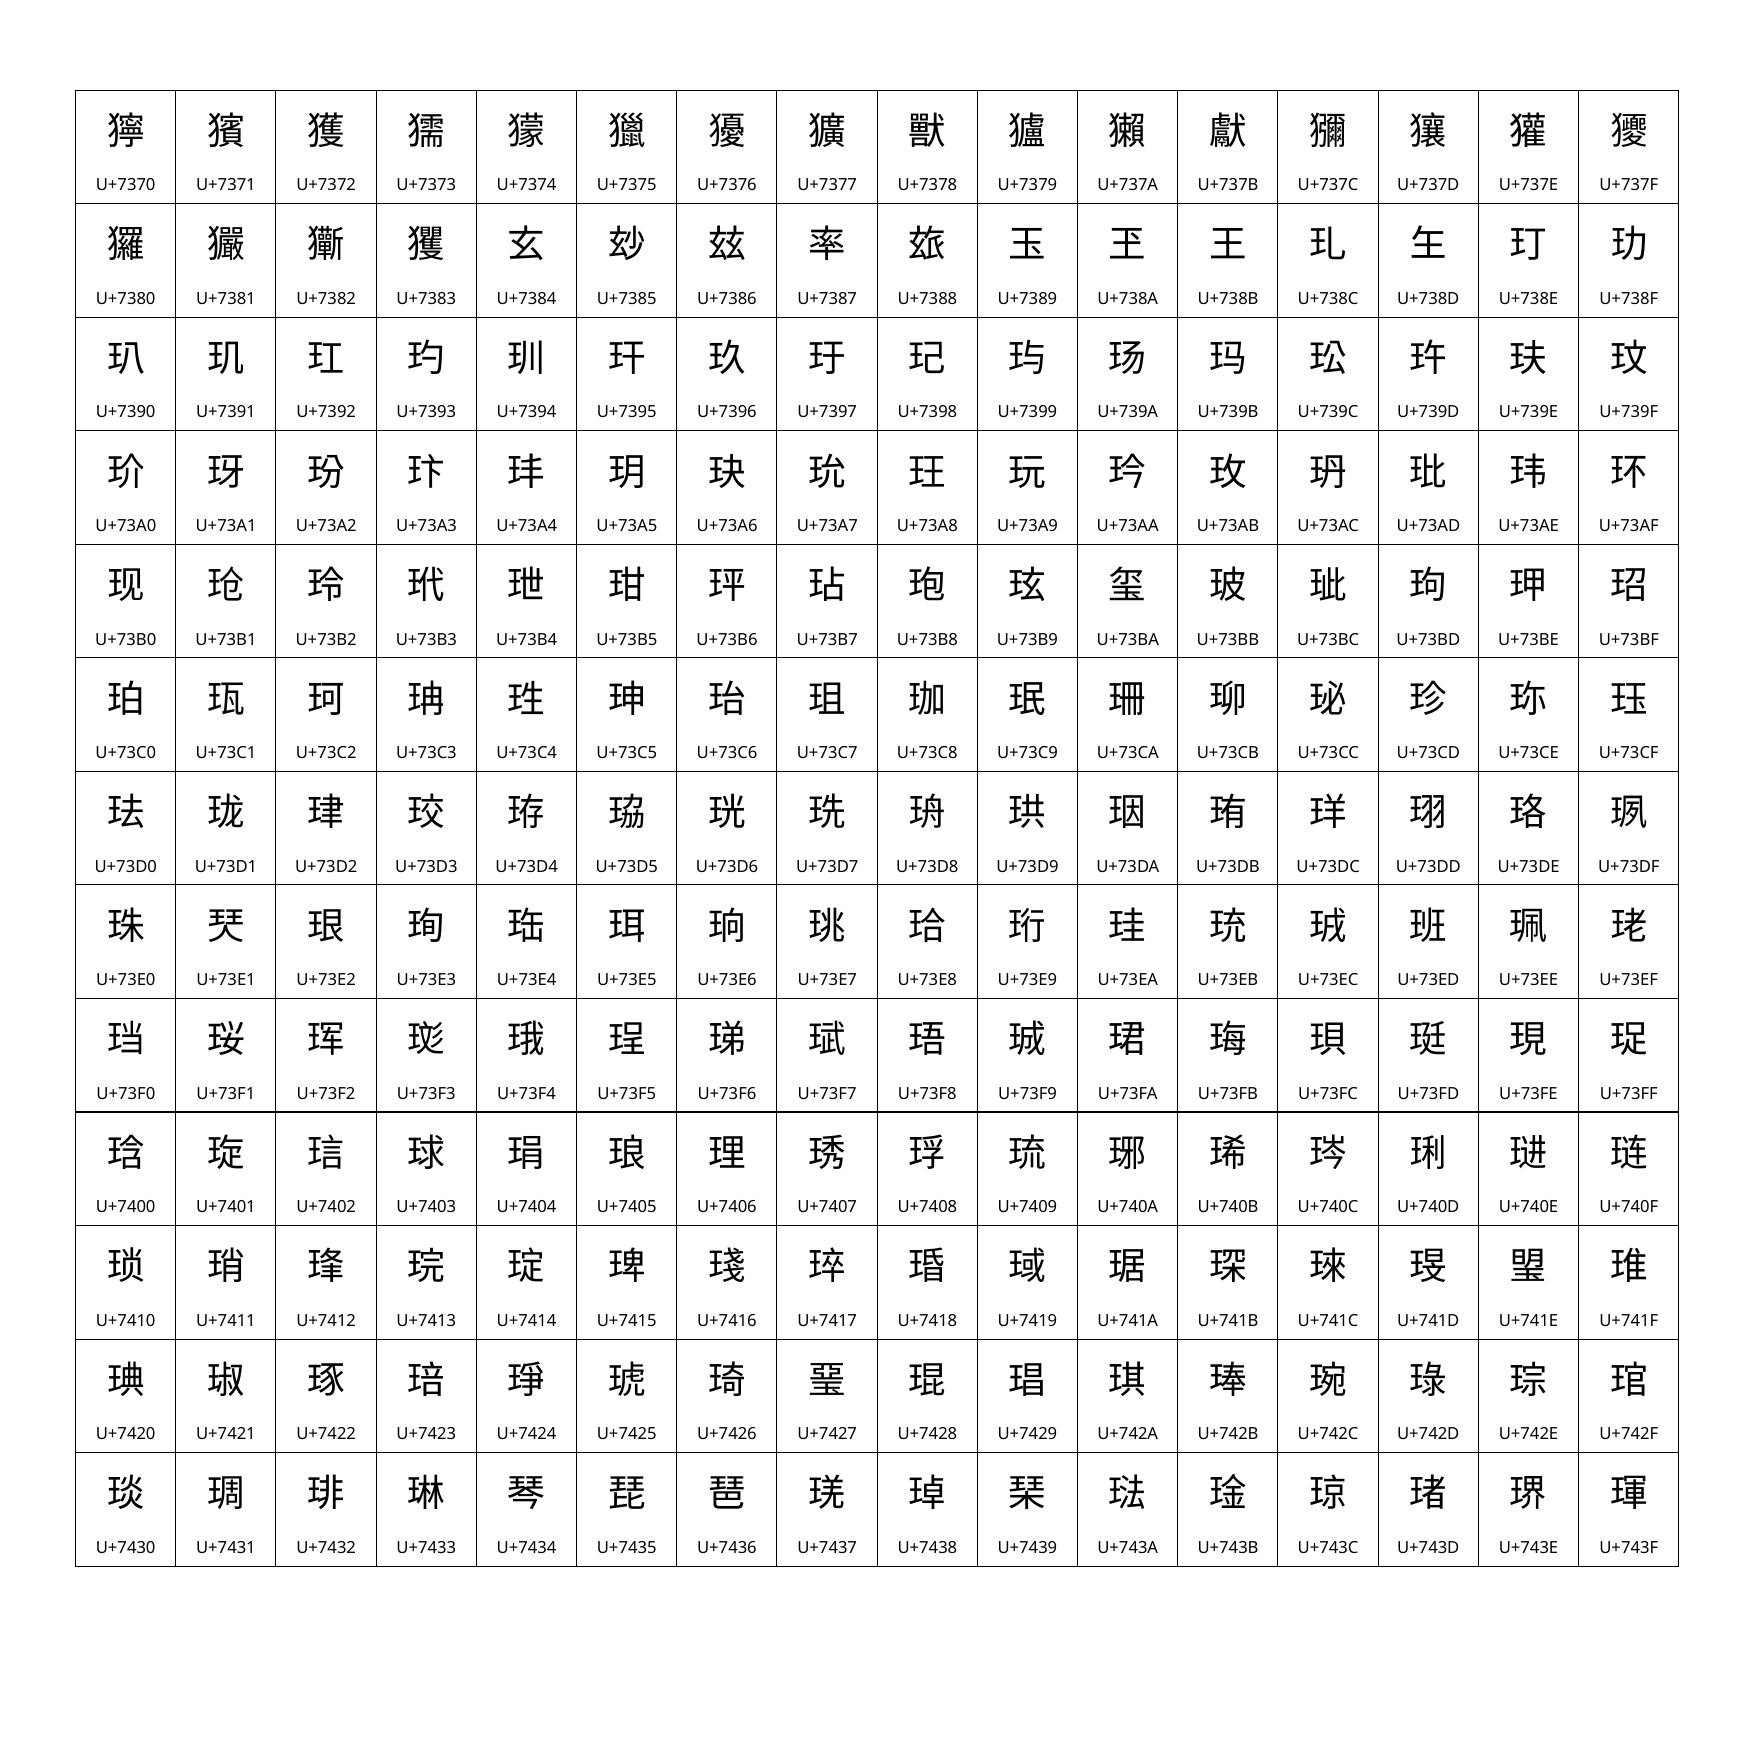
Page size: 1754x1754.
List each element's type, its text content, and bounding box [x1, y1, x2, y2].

table_cell 琦 U+7426 [677, 1340, 776, 1452]
table_cell 珠 U+73E0 [76, 885, 175, 998]
table_cell 玕 U+7395 [577, 318, 676, 430]
table_cell 珿 U+73FF [1579, 999, 1678, 1111]
table_cell 獸 U+7378 [878, 91, 977, 203]
table_cell 玦 U+73A6 [677, 431, 776, 544]
table_cell 琓 U+7413 [377, 1226, 476, 1338]
table_cell 玷 U+73B7 [777, 545, 877, 657]
table_cell 珍 U+73CD [1379, 658, 1478, 771]
table_cell 琐 U+7410 [76, 1226, 175, 1338]
table_cell 珁 U+73C1 [176, 658, 275, 771]
table_cell 玉 U+7389 [978, 204, 1077, 317]
table_cell 琍 U+740D [1379, 1113, 1478, 1225]
table_cell 琨 U+7428 [878, 1340, 977, 1452]
table_cell 玂 U+7382 [276, 204, 376, 317]
table_cell 玺 U+73BA [1078, 545, 1177, 657]
table_cell 琻 U+743B [1178, 1453, 1277, 1566]
table_cell 玚 U+739A [1078, 318, 1177, 430]
table_cell 玆 U+7386 [677, 204, 776, 317]
table_cell 玱 U+73B1 [176, 545, 275, 657]
table_cell 玧 U+73A7 [777, 431, 877, 544]
table_cell 琾 U+743E [1479, 1453, 1578, 1566]
table_cell 琡 U+7421 [176, 1340, 275, 1452]
table_cell 珸 U+73F8 [878, 999, 977, 1111]
table_cell 珤 U+73E4 [477, 885, 576, 998]
table_cell 珆 U+73C6 [677, 658, 776, 771]
table_cell 珥 U+73E5 [577, 885, 676, 998]
table_cell 率 U+7387 [777, 204, 877, 317]
table_cell 珜 U+73DC [1278, 772, 1378, 884]
table_cell 珚 U+73DA [1078, 772, 1177, 884]
table_cell 珈 U+73C8 [878, 658, 977, 771]
table_cell 琹 U+7439 [978, 1453, 1077, 1566]
table_cell 玁 U+7381 [176, 204, 275, 317]
table_cell 琔 U+7414 [477, 1226, 576, 1338]
table_cell 獰 U+7370 [76, 91, 175, 203]
table_cell 琽 U+743D [1379, 1453, 1478, 1566]
table_cell 玄 U+7384 [477, 204, 576, 317]
table_cell 玹 U+73B9 [978, 545, 1077, 657]
table_cell 琴 U+7434 [477, 1453, 576, 1566]
table_cell 珒 U+73D2 [276, 772, 376, 884]
table_cell 琌 U+740C [1278, 1113, 1378, 1225]
table_cell 珲 U+73F2 [276, 999, 376, 1111]
table_cell 琂 U+7402 [276, 1113, 376, 1225]
table_cell 珯 U+73EF [1579, 885, 1678, 998]
table_cell 珕 U+73D5 [577, 772, 676, 884]
table_cell 珊 U+73CA [1078, 658, 1177, 771]
table_cell 珻 U+73FB [1178, 999, 1277, 1111]
table_cell 獳 U+7373 [377, 91, 476, 203]
table_cell 琁 U+7401 [176, 1113, 275, 1225]
table_cell 獽 U+737D [1379, 91, 1478, 203]
table_cell 獶 U+7376 [677, 91, 776, 203]
table_cell 珮 U+73EE [1479, 885, 1578, 998]
table_cell 琚 U+741A [1078, 1226, 1177, 1338]
table_cell 玨 U+73A8 [878, 431, 977, 544]
table_cell 珵 U+73F5 [577, 999, 676, 1111]
table_cell 玠 U+73A0 [76, 431, 175, 544]
table_cell 玤 U+73A4 [477, 431, 576, 544]
table_cell 玮 U+73AE [1479, 431, 1578, 544]
table_cell 玖 U+7396 [677, 318, 776, 430]
table_cell 琣 U+7423 [377, 1340, 476, 1452]
table_cell 琋 U+740B [1178, 1113, 1277, 1225]
table_cell 珇 U+73C7 [777, 658, 877, 771]
table_cell 珴 U+73F4 [477, 999, 576, 1111]
table_cell 珉 U+73C9 [978, 658, 1077, 771]
table_cell 獹 U+7379 [978, 91, 1077, 203]
table_cell 玔 U+7394 [477, 318, 576, 430]
table_cell 珰 U+73F0 [76, 999, 175, 1111]
table_cell 獻 U+737B [1178, 91, 1277, 203]
table_cell 琞 U+741E [1479, 1226, 1578, 1338]
table_cell 琳 U+7433 [377, 1453, 476, 1566]
table_cell 玻 U+73BB [1178, 545, 1277, 657]
table_cell 獺 U+737A [1078, 91, 1177, 203]
table_cell 琉 U+7409 [978, 1113, 1077, 1225]
table_cell 珝 U+73DD [1379, 772, 1478, 884]
table_cell 玘 U+7398 [878, 318, 977, 430]
table_cell 环 U+73AF [1579, 431, 1678, 544]
table_cell 珱 U+73F1 [176, 999, 275, 1111]
table_cell 琄 U+7404 [477, 1113, 576, 1225]
table_cell 玣 U+73A3 [377, 431, 476, 544]
table_cell 玶 U+73B6 [677, 545, 776, 657]
table_cell 玐 U+7390 [76, 318, 175, 430]
table_cell 球 U+7403 [377, 1113, 476, 1225]
table_cell 珹 U+73F9 [978, 999, 1077, 1111]
table_cell 理 U+7406 [677, 1113, 776, 1225]
table_cell 珑 U+73D1 [176, 772, 275, 884]
table_cell 珼 U+73FC [1278, 999, 1378, 1111]
table_cell 玾 U+73BE [1479, 545, 1578, 657]
table_cell 珖 U+73D6 [677, 772, 776, 884]
table_cell 琲 U+7432 [276, 1453, 376, 1566]
table_cell 珅 U+73C5 [577, 658, 676, 771]
table_cell 琯 U+742F [1579, 1340, 1678, 1452]
table_cell 玙 U+7399 [978, 318, 1077, 430]
table_cell 琕 U+7415 [577, 1226, 676, 1338]
table_cell 琘 U+7418 [878, 1226, 977, 1338]
table_cell 琊 U+740A [1078, 1113, 1177, 1225]
table_cell 琟 U+741F [1579, 1226, 1678, 1338]
table_cell 琖 U+7416 [677, 1226, 776, 1338]
table_cell 珐 U+73D0 [76, 772, 175, 884]
table_cell 琅 U+7405 [577, 1113, 676, 1225]
table_cell 玈 U+7388 [878, 204, 977, 317]
table_cell 玼 U+73BC [1278, 545, 1378, 657]
table_cell 玝 U+739D [1379, 318, 1478, 430]
table_cell 珢 U+73E2 [276, 885, 376, 998]
table_cell 玭 U+73AD [1379, 431, 1478, 544]
table_cell 琺 U+743A [1078, 1453, 1177, 1566]
table_cell 獼 U+737C [1278, 91, 1378, 203]
table_cell 玳 U+73B3 [377, 545, 476, 657]
table_cell 琀 U+7400 [76, 1113, 175, 1225]
table_cell 獵 U+7375 [577, 91, 676, 203]
table_cell 珽 U+73FD [1379, 999, 1478, 1111]
table_cell 珡 U+73E1 [176, 885, 275, 998]
table_cell 玪 U+73AA [1078, 431, 1177, 544]
table_cell 玞 U+739E [1479, 318, 1578, 430]
table_cell 珷 U+73F7 [777, 999, 877, 1111]
table_cell 玡 U+73A1 [176, 431, 275, 544]
table_cell 玎 U+738E [1479, 204, 1578, 317]
table_cell 玅 U+7385 [577, 204, 676, 317]
table_cell 珔 U+73D4 [477, 772, 576, 884]
table_cell 珨 U+73E8 [878, 885, 977, 998]
table_cell 玌 U+738C [1278, 204, 1378, 317]
table_cell 玗 U+7397 [777, 318, 877, 430]
table_cell 珋 U+73CB [1178, 658, 1277, 771]
table_cell 玵 U+73B5 [577, 545, 676, 657]
table_cell 琬 U+742C [1278, 1340, 1378, 1452]
table_cell 琷 U+7437 [777, 1453, 877, 1566]
table_cell 玢 U+73A2 [276, 431, 376, 544]
table_cell 珣 U+73E3 [377, 885, 476, 998]
table_cell 琮 U+742E [1479, 1340, 1578, 1452]
table_cell 琸 U+7438 [878, 1453, 977, 1566]
table_cell 琧 U+7427 [777, 1340, 877, 1452]
table_cell 琢 U+7422 [276, 1340, 376, 1452]
table_cell 玛 U+739B [1178, 318, 1277, 430]
table_cell 玸 U+73B8 [878, 545, 977, 657]
table_cell 珄 U+73C4 [477, 658, 576, 771]
table_cell 珂 U+73C2 [276, 658, 376, 771]
table_cell 琜 U+741C [1278, 1226, 1378, 1338]
table_cell 玩 U+73A9 [978, 431, 1077, 544]
table_cell 珺 U+73FA [1078, 999, 1177, 1111]
table_cell 獱 U+7371 [176, 91, 275, 203]
table_cell 獲 U+7372 [276, 91, 376, 203]
table_cell 玃 U+7383 [377, 204, 476, 317]
table_cell 珏 U+73CF [1579, 658, 1678, 771]
table_cell 琑 U+7411 [176, 1226, 275, 1338]
table_cell 珃 U+73C3 [377, 658, 476, 771]
table_cell 玟 U+739F [1579, 318, 1678, 430]
table_cell 琇 U+7407 [777, 1113, 877, 1225]
table_cell 琥 U+7425 [577, 1340, 676, 1452]
table_cell 玜 U+739C [1278, 318, 1378, 430]
table_cell 獿 U+737F [1579, 91, 1678, 203]
table_cell 玏 U+738F [1579, 204, 1678, 317]
table_cell 玿 U+73BF [1579, 545, 1678, 657]
table_cell 琛 U+741B [1178, 1226, 1277, 1338]
table_cell 玴 U+73B4 [477, 545, 576, 657]
table_cell 珫 U+73EB [1178, 885, 1277, 998]
table_cell 琝 U+741D [1379, 1226, 1478, 1338]
table_cell 珛 U+73DB [1178, 772, 1277, 884]
table_cell 琤 U+7424 [477, 1340, 576, 1452]
table_cell 玲 U+73B2 [276, 545, 376, 657]
table_cell 玑 U+7391 [176, 318, 275, 430]
table_cell 琪 U+742A [1078, 1340, 1177, 1452]
table_cell 琙 U+7419 [978, 1226, 1077, 1338]
table_cell 琵 U+7435 [577, 1453, 676, 1566]
table_cell 獾 U+737E [1479, 91, 1578, 203]
table_cell 琫 U+742B [1178, 1340, 1277, 1452]
table_cell 琰 U+7430 [76, 1453, 175, 1566]
table_cell 琒 U+7412 [276, 1226, 376, 1338]
table_cell 玬 U+73AC [1278, 431, 1378, 544]
table_cell 珳 U+73F3 [377, 999, 476, 1111]
table_cell 獷 U+7377 [777, 91, 877, 203]
table_cell 琶 U+7436 [677, 1453, 776, 1566]
table_cell 現 U+73FE [1479, 999, 1578, 1111]
table_cell 琏 U+740F [1579, 1113, 1678, 1225]
table_cell 琎 U+740E [1479, 1113, 1578, 1225]
table_cell 玥 U+73A5 [577, 431, 676, 544]
table_cell 珞 U+73DE [1479, 772, 1578, 884]
table_cell 珦 U+73E6 [677, 885, 776, 998]
table_cell 玒 U+7392 [276, 318, 376, 430]
table_cell 珎 U+73CE [1479, 658, 1578, 771]
table_cell 獴 U+7374 [477, 91, 576, 203]
table_cell 珶 U+73F6 [677, 999, 776, 1111]
table_cell 现 U+73B0 [76, 545, 175, 657]
table_cell 珧 U+73E7 [777, 885, 877, 998]
table_cell 琿 U+743F [1579, 1453, 1678, 1566]
table_cell 珙 U+73D9 [978, 772, 1077, 884]
table_cell 珟 U+73DF [1579, 772, 1678, 884]
table_cell 玍 U+738D [1379, 204, 1478, 317]
table_cell 珘 U+73D8 [878, 772, 977, 884]
table_cell 珀 U+73C0 [76, 658, 175, 771]
table_cell 珌 U+73CC [1278, 658, 1378, 771]
table_cell 珬 U+73EC [1278, 885, 1378, 998]
table_cell 班 U+73ED [1379, 885, 1478, 998]
table_cell 玊 U+738A [1078, 204, 1177, 317]
table_cell 珗 U+73D7 [777, 772, 877, 884]
table_cell 珩 U+73E9 [978, 885, 1077, 998]
table_cell 琈 U+7408 [878, 1113, 977, 1225]
table_cell 琩 U+7429 [978, 1340, 1077, 1452]
table_cell 琠 U+7420 [76, 1340, 175, 1452]
table_cell 琭 U+742D [1379, 1340, 1478, 1452]
table_cell 玓 U+7393 [377, 318, 476, 430]
table_cell 珪 U+73EA [1078, 885, 1177, 998]
table_cell 玽 U+73BD [1379, 545, 1478, 657]
table_cell 琗 U+7417 [777, 1226, 877, 1338]
table_cell 王 U+738B [1178, 204, 1277, 317]
table_cell 玀 U+7380 [76, 204, 175, 317]
table_cell 琱 U+7431 [176, 1453, 275, 1566]
table_cell 玫 U+73AB [1178, 431, 1277, 544]
table_cell 琼 U+743C [1278, 1453, 1378, 1566]
table_cell 珓 U+73D3 [377, 772, 476, 884]
